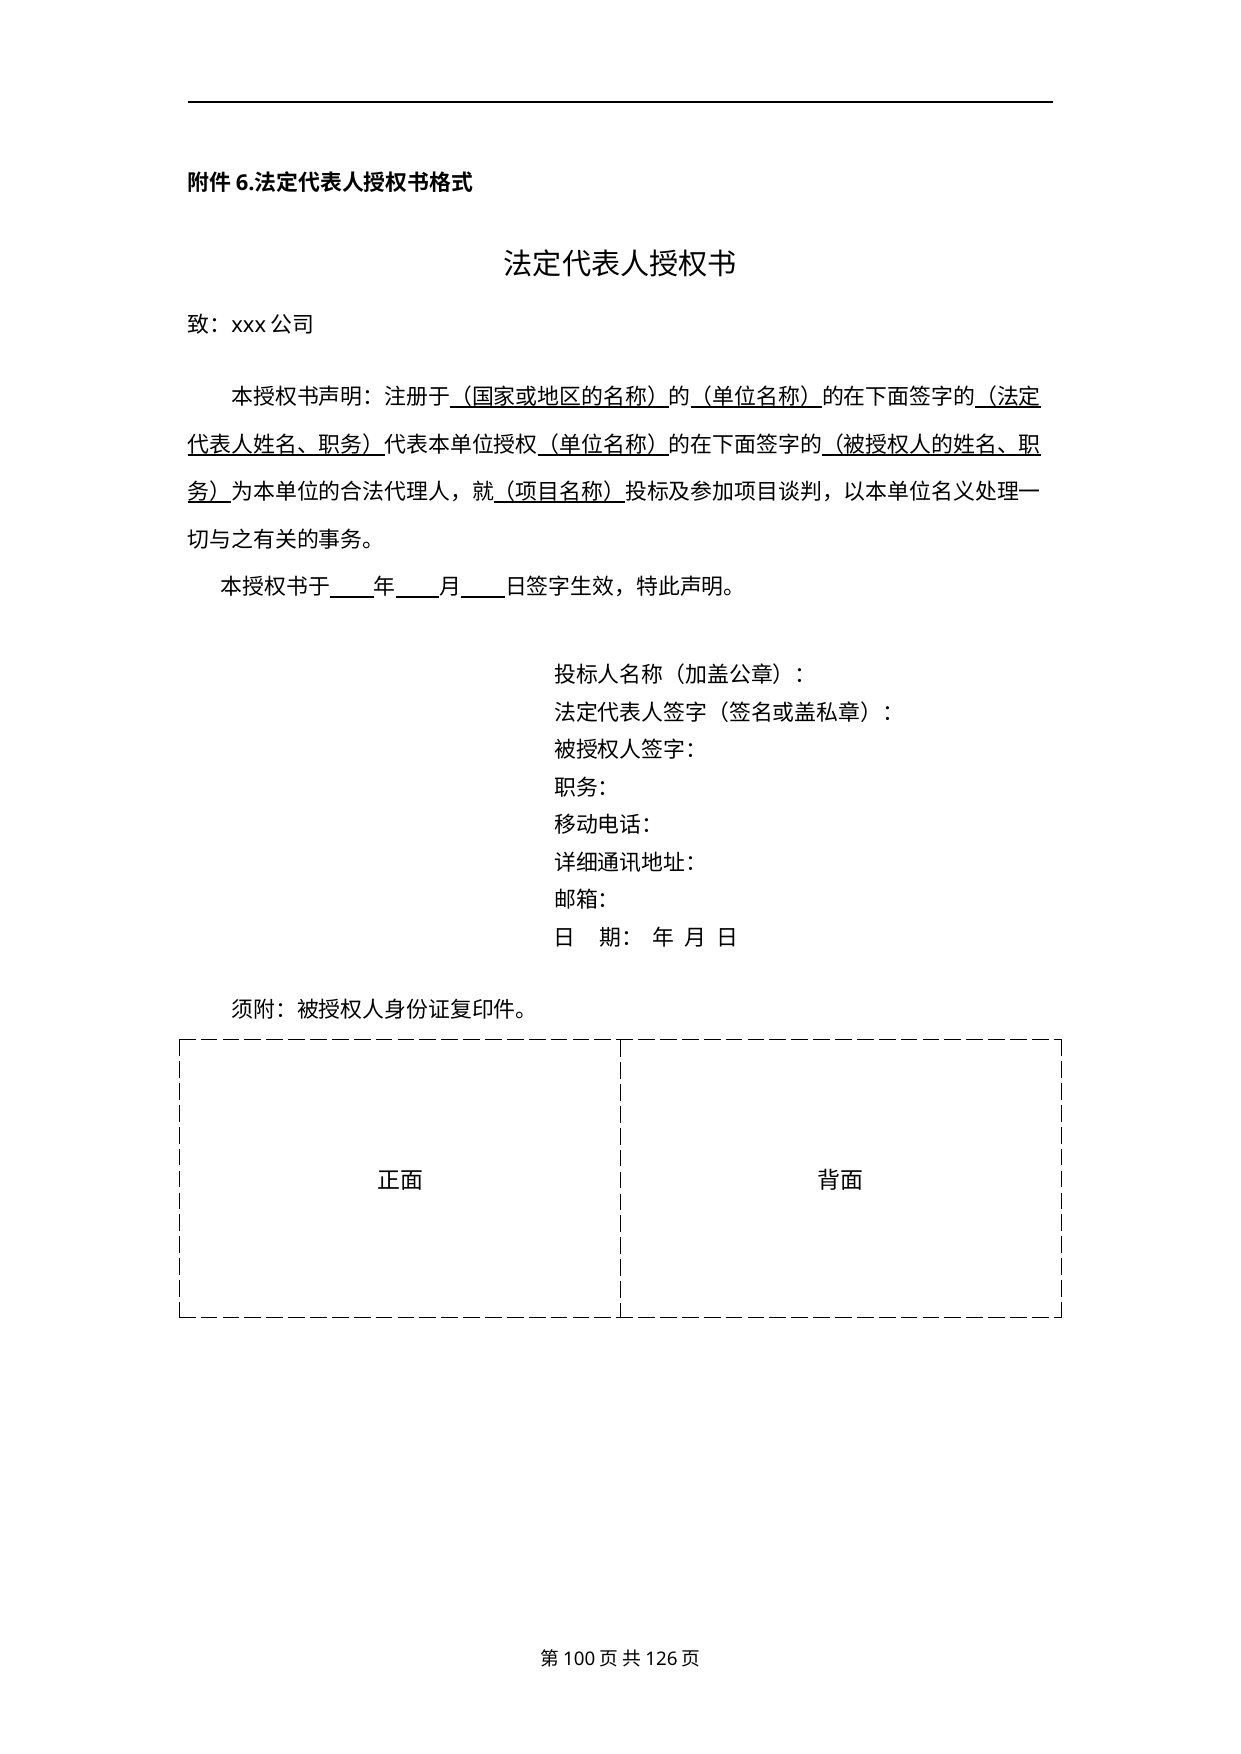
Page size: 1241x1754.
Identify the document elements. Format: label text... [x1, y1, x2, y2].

text 职务： [187, 767, 1053, 804]
text 被授权人签字： [187, 729, 1053, 767]
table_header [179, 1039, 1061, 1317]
text 投标人名称（加盖公章）： [187, 654, 1053, 692]
text 详细通讯地址： [187, 842, 1053, 879]
text 邮箱： [187, 879, 1053, 917]
text 移动电话： [187, 804, 1053, 842]
text 法定代表人授权书 [187, 241, 1053, 283]
text 日 期： 年 月 日 [187, 917, 1053, 954]
text 致：xxx公司 [187, 304, 1053, 342]
text 本授权书于 年 月 日签字生效，特此声明。 [187, 569, 1053, 601]
subtitle 附件6.法定代表人授权书格式 [187, 164, 1053, 196]
text 法定代表人签字（签名或盖私章）： [187, 692, 1053, 729]
text 须附：被授权人身份证复印件。 [187, 992, 1053, 1023]
text 本授权书声明：注册于（国家或地区的名称）的（单位名称）的在下面签字的（法定代表人姓名、职务）代表本单位授权（单位名称）的在下面签字的（被授权人的姓名、职务）为本单位的合法代理人，就（项目名称）投标及参加项目谈判，以本单位名义处理一切与之有关的事务。 [187, 379, 1053, 553]
